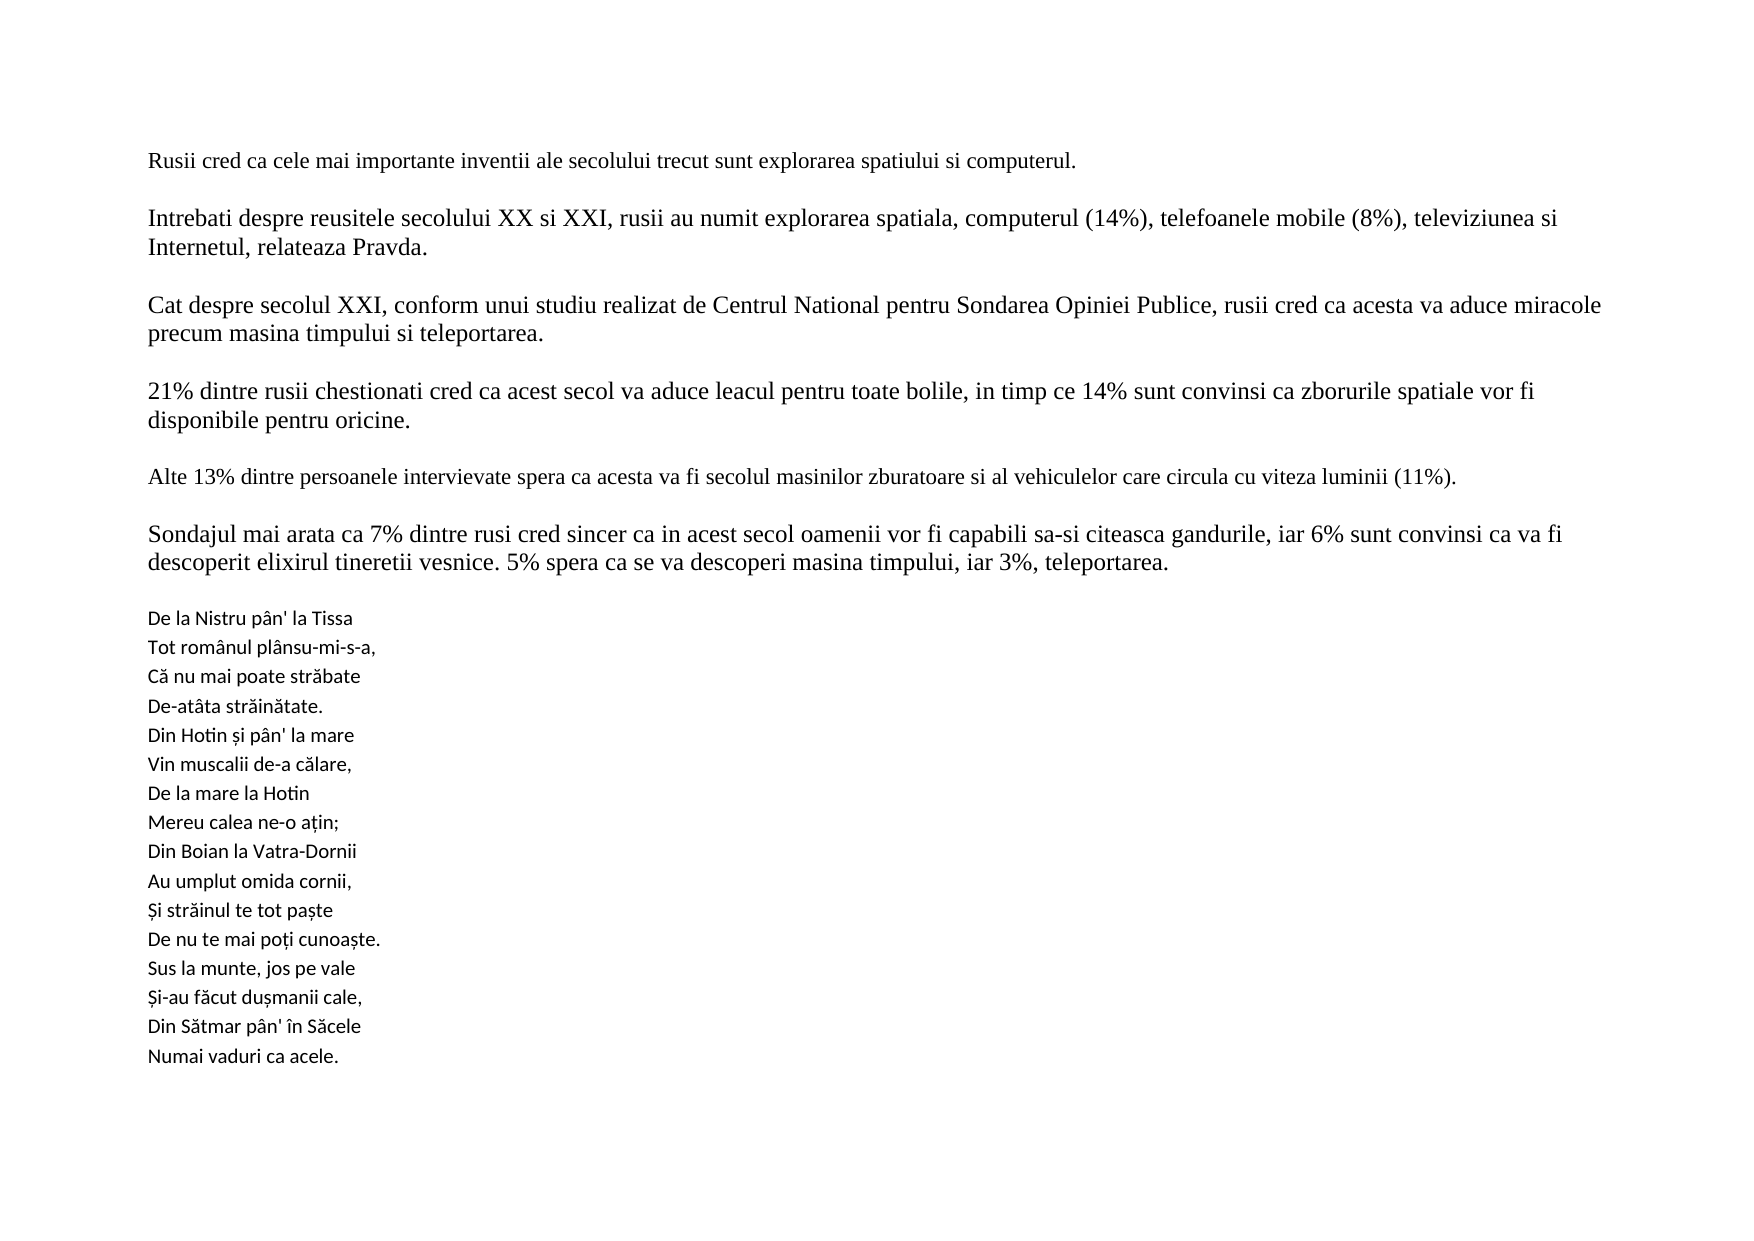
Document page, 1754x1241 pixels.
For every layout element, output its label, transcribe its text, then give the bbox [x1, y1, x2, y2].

text Alte 13% dintre persoanele intervievate spera ca acesta va fi secolul masinilor zburatoare si al vehiculelor care circula cu viteza luminii (11%). [148, 463, 1606, 489]
text Rusii cred ca cele mai importante inventii ale secolului trecut sunt explorarea spatiului si computerul. [148, 148, 1606, 174]
text 21% dintre rusii chestionati cred ca acest secol va aduce leacul pentru toate bolile, in timp ce 14% sunt convinsi ca zborurile spatiale vor fi disponibile pentru oricine. [148, 376, 1606, 434]
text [148, 605, 1606, 1068]
text Intrebati despre reusitele secolului XX si XXI, rusii au numit explorarea spatiala, computerul (14%), telefoanele mobile (8%), televiziunea si Internetul, relateaza Pravda. [148, 203, 1606, 261]
text Cat despre secolul XXI, conform unui studiu realizat de Centrul National pentru Sondarea Opiniei Publice, rusii cred ca acesta va aduce miracole precum masina timpului si teleportarea. [148, 290, 1606, 347]
text Sondajul mai arata ca 7% dintre rusi cred sincer ca in acest secol oamenii vor fi capabili sa-si citeasca gandurile, iar 6% sunt convinsi ca va fi descoperit elixirul tineretii vesnice. 5% spera ca se va descoperi masina timpului, iar 3%, teleportarea. [148, 519, 1606, 576]
